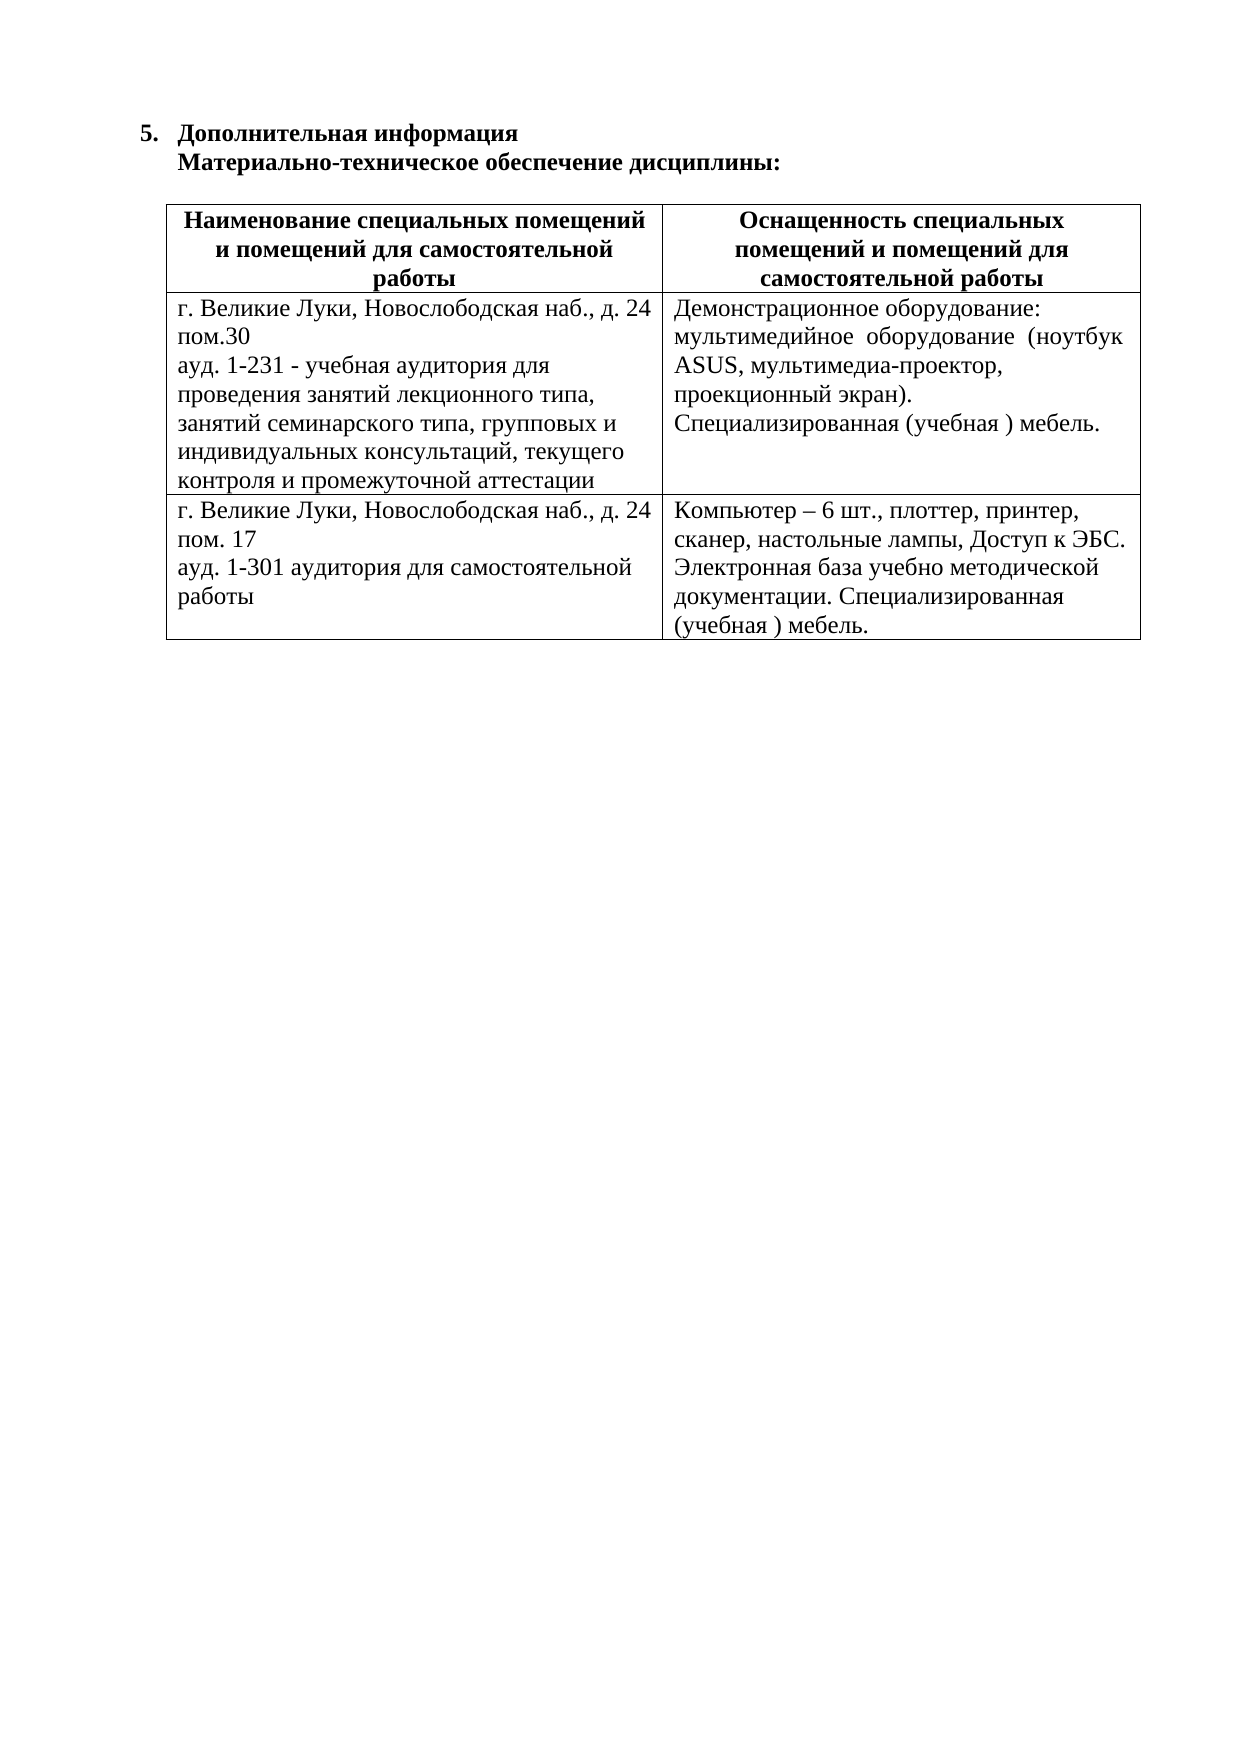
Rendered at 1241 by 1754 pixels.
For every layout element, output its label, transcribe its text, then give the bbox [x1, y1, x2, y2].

table_header Наименование специальных помещений и помещений для самостоятельной работы [167, 205, 662, 292]
table_cell Компьютер – 6 шт., плоттер, принтер, сканер, настольные лампы, Доступ к ЭБС. Электронная база учебно методической документации. Специализированная (учебная ) мебель. [663, 495, 1140, 639]
list Дополнительная информация [140, 118, 1152, 147]
text Материально-техническое обеспечение дисциплины: [177, 147, 1152, 176]
table_cell Демонстрационное оборудование: мультимедийное оборудование (ноутбук ASUS, мультимедиа-проектор, проекционный экран). Специализированная (учебная ) мебель. [663, 293, 1140, 494]
table_cell г. Великие Луки, Новослободская наб., д. 24 пом. 17 ауд. 1-301 аудитория для самостоятельной работы [167, 495, 662, 639]
table_cell г. Великие Луки, Новослободская наб., д. 24 пом.30 ауд. 1-231 - учебная аудитория для проведения занятий лекционного типа, занятий семинарского типа, групповых и индивидуальных консультаций, текущего контроля и промежуточной аттестации [167, 293, 662, 494]
table_header Оснащенность специальных помещений и помещений для самостоятельной работы [663, 205, 1140, 292]
